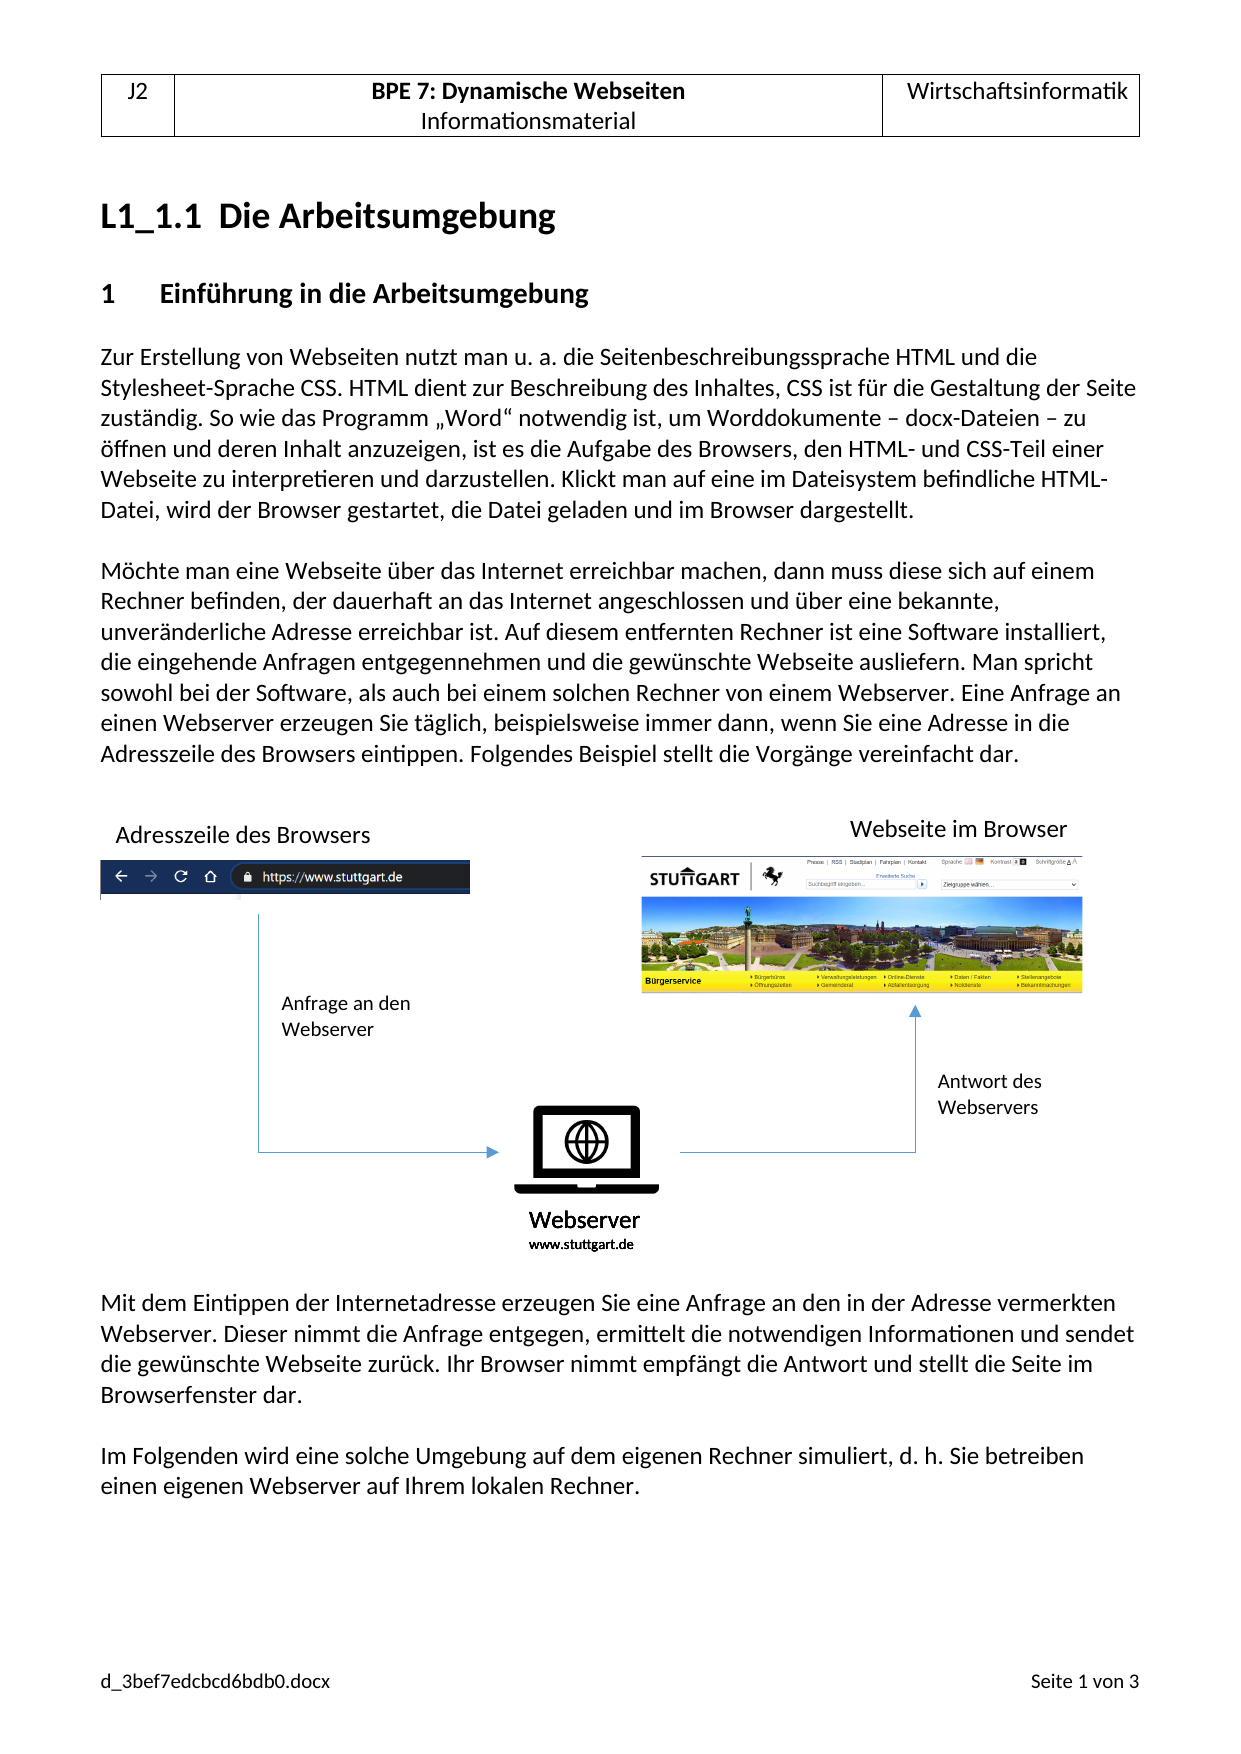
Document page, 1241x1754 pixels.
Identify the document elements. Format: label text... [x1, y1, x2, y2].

text Mit dem Eintippen der Internetadresse erzeugen Sie eine Anfrage an den in der Adresse vermerkten Webserver. Dieser nimmt die Anfrage entgegen, ermittelt die notwendigen Informationen und sendet die gewünschte Webseite zurück. Ihr Browser nimmt empfängt die Antwort und stellt die Seite im Browserfenster dar. [100, 1287, 1140, 1409]
text Möchte man eine Webseite über das Internet erreichbar machen, dann muss diese sich auf einem Rechner befinden, der dauerhaft an das Internet angeschlossen und über eine bekannte, unveränderliche Adresse erreichbar ist. Auf diesem entfernten Rechner ist eine Software installiert, die eingehende Anfragen entgegennehmen und die gewünschte Webseite ausliefern. Man spricht sowohl bei der Software, als auch bei einem solchen Rechner von einem Webserver. Eine Anfrage an einen Webserver erzeugen Sie täglich, beispielsweise immer dann, wenn Sie eine Adresse in die Adresszeile des Browsers eintippen. Folgendes Beispiel stellt die Vorgänge vereinfacht dar. [100, 555, 1140, 768]
subtitle L1_1.1 Die Arbeitsumgebung [100, 192, 1140, 238]
text Im Folgenden wird eine solche Umgebung auf dem eigenen Rechner simuliert, d. h. Sie betreiben einen eigenen Webserver auf Ihrem lokalen Rechner. [100, 1440, 1140, 1501]
text 1 Einführung in die Arbeitsumgebung [100, 275, 1140, 311]
picture [511, 1074, 662, 1225]
text Zur Erstellung von Webseiten nutzt man u. a. die Seitenbeschreibungssprache HTML und die Stylesheet-Sprache CSS. HTML dient zur Beschreibung des Inhaltes, CSS ist für die Gestaltung der Seite zuständig. So wie das Programm „Word“ notwendig ist, um Worddokumente – docx-Dateien – zu öffnen und deren Inhalt anzuzeigen, ist es die Aufgabe des Browsers, den HTML- und CSS-Teil einer Webseite zu interpretieren und darzustellen. Klickt man auf eine im Dateisystem befindliche HTML-Datei, wird der Browser gestartet, die Datei geladen und im Browser dargestellt. [100, 341, 1140, 524]
